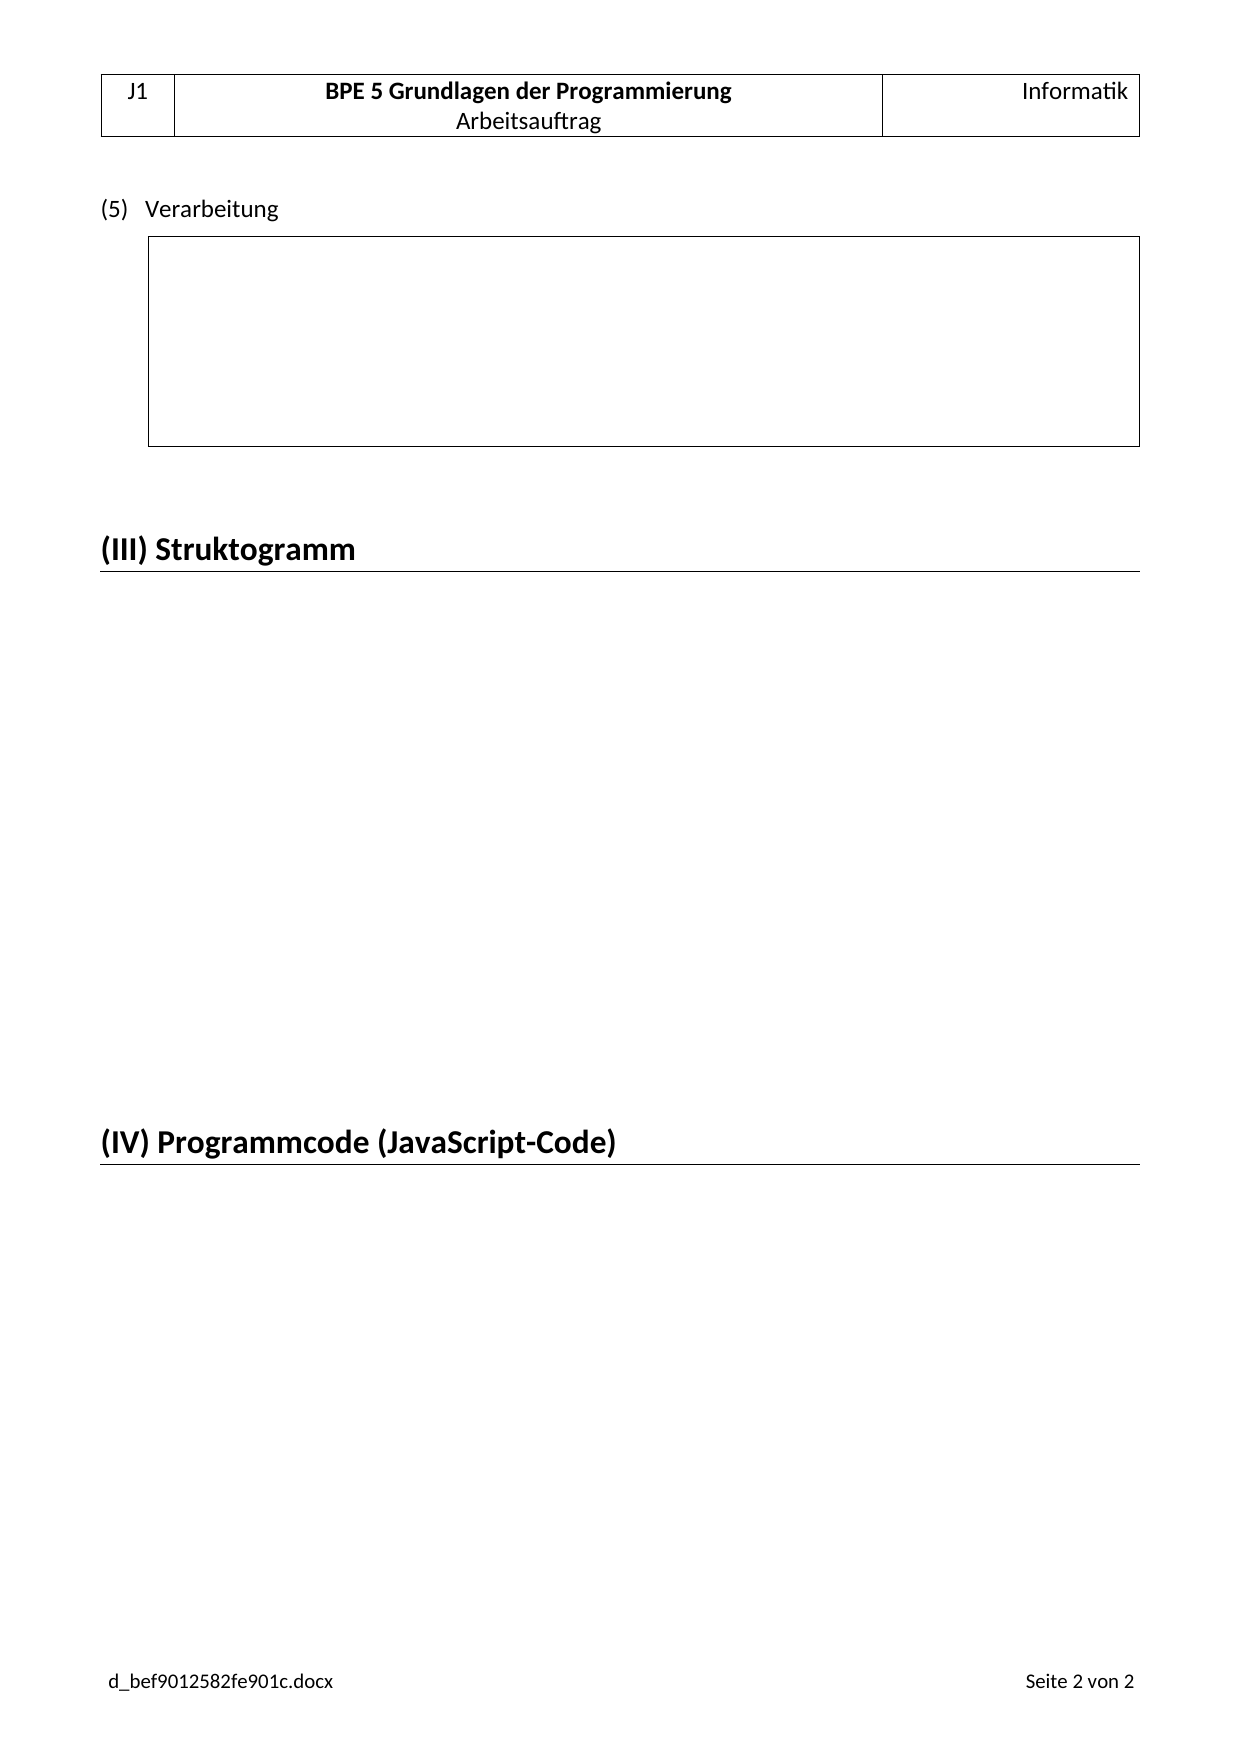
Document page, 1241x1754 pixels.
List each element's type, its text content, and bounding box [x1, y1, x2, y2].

list Verarbeitung [100, 193, 1140, 223]
text (IV) Programmcode (JavaScript-Code) [100, 1121, 1140, 1164]
table_header [149, 237, 1139, 446]
text (III) Struktogramm [100, 528, 1140, 571]
